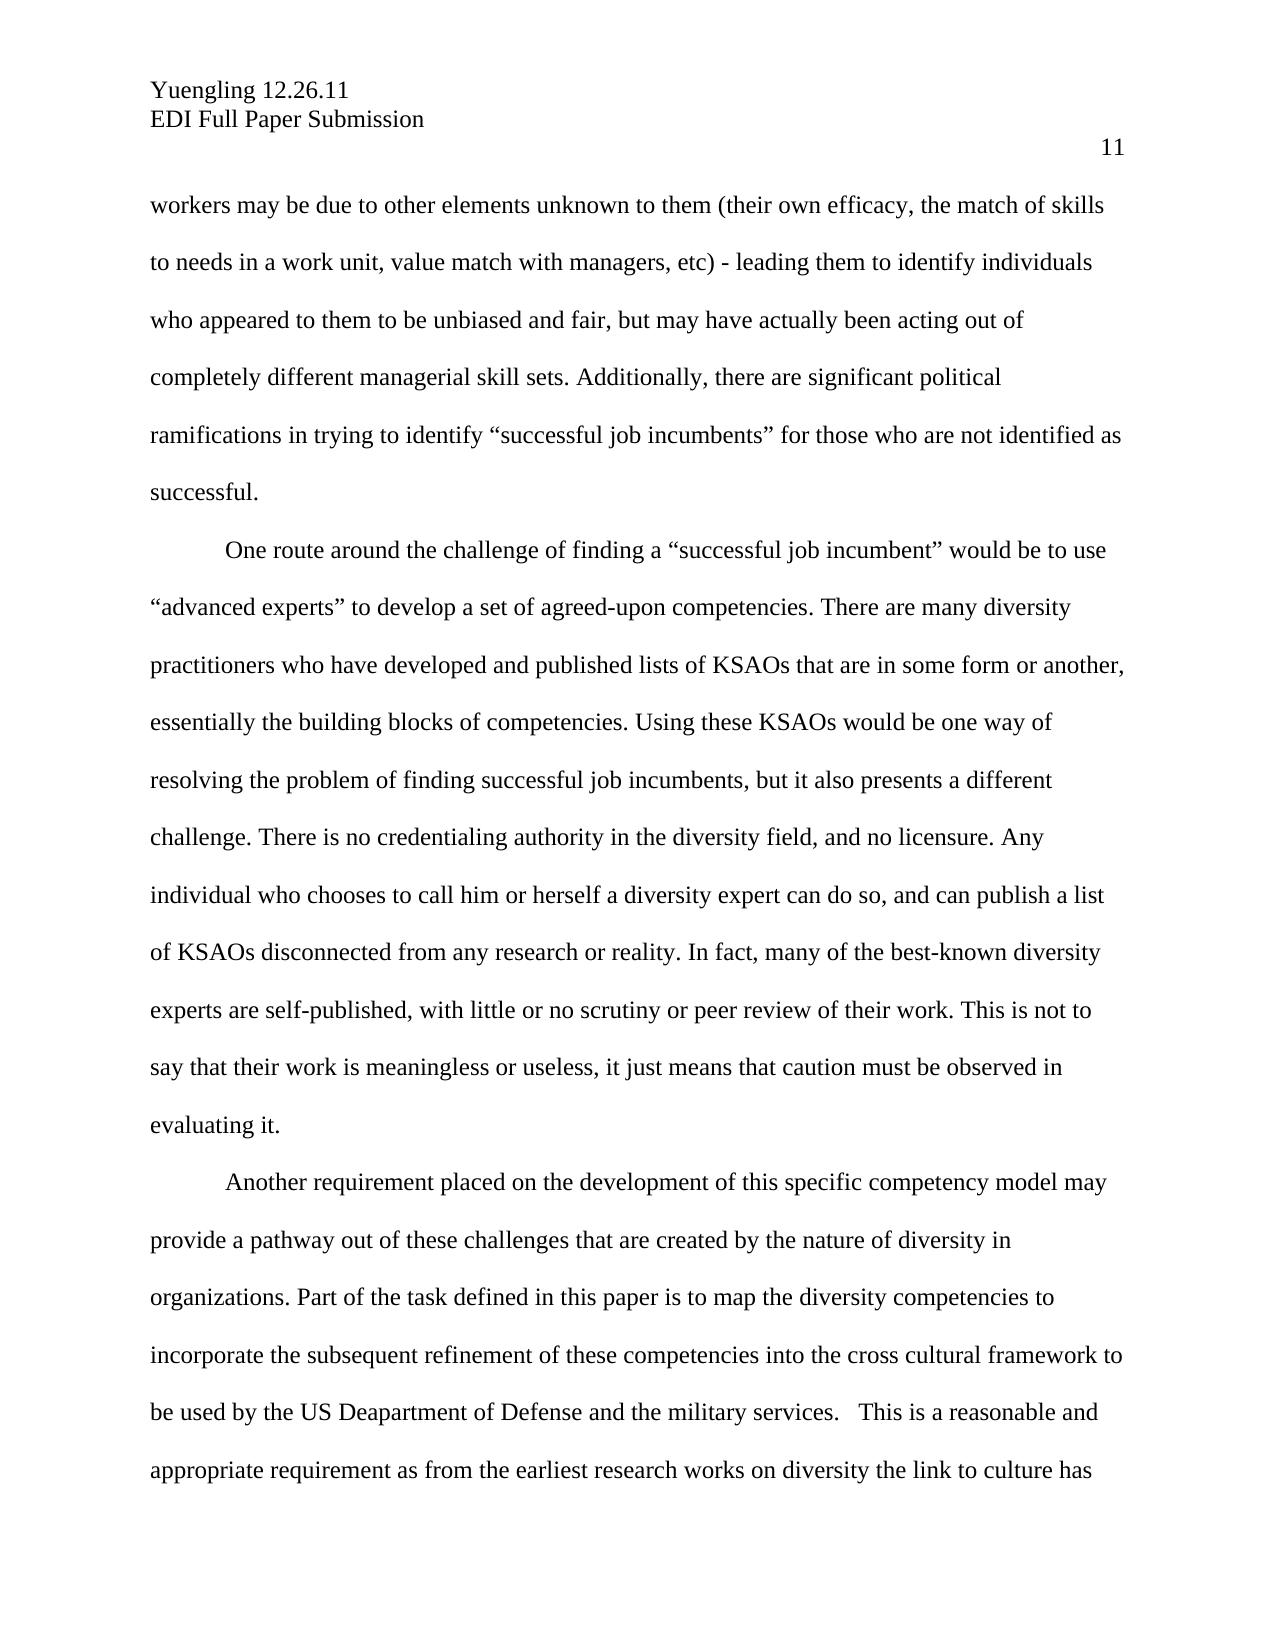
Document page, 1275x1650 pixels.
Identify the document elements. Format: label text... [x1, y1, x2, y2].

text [150, 190, 1125, 506]
text One route around the challenge of finding a “successful job incumbent” would be to use “advanced experts” to develop a set of agreed-upon competencies. There are many diversity practitioners who have developed and published lists of KSAOs that are in some form or another, essentially the building blocks of competencies. Using these KSAOs would be one way of resolving the problem of finding successful job incumbents, but it also presents a different challenge. There is no credentialing authority in the diversity field, and no licensure. Any individual who chooses to call him or herself a diversity expert can do so, and can publish a list of KSAOs disconnected from any research or reality. In fact, many of the best-known diversity experts are self-published, with little or no scrutiny or peer review of their work. This is not to say that their work is meaningless or useless, it just means that caution must be observed in evaluating it. [150, 535, 1125, 1139]
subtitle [150, 1167, 1125, 1484]
